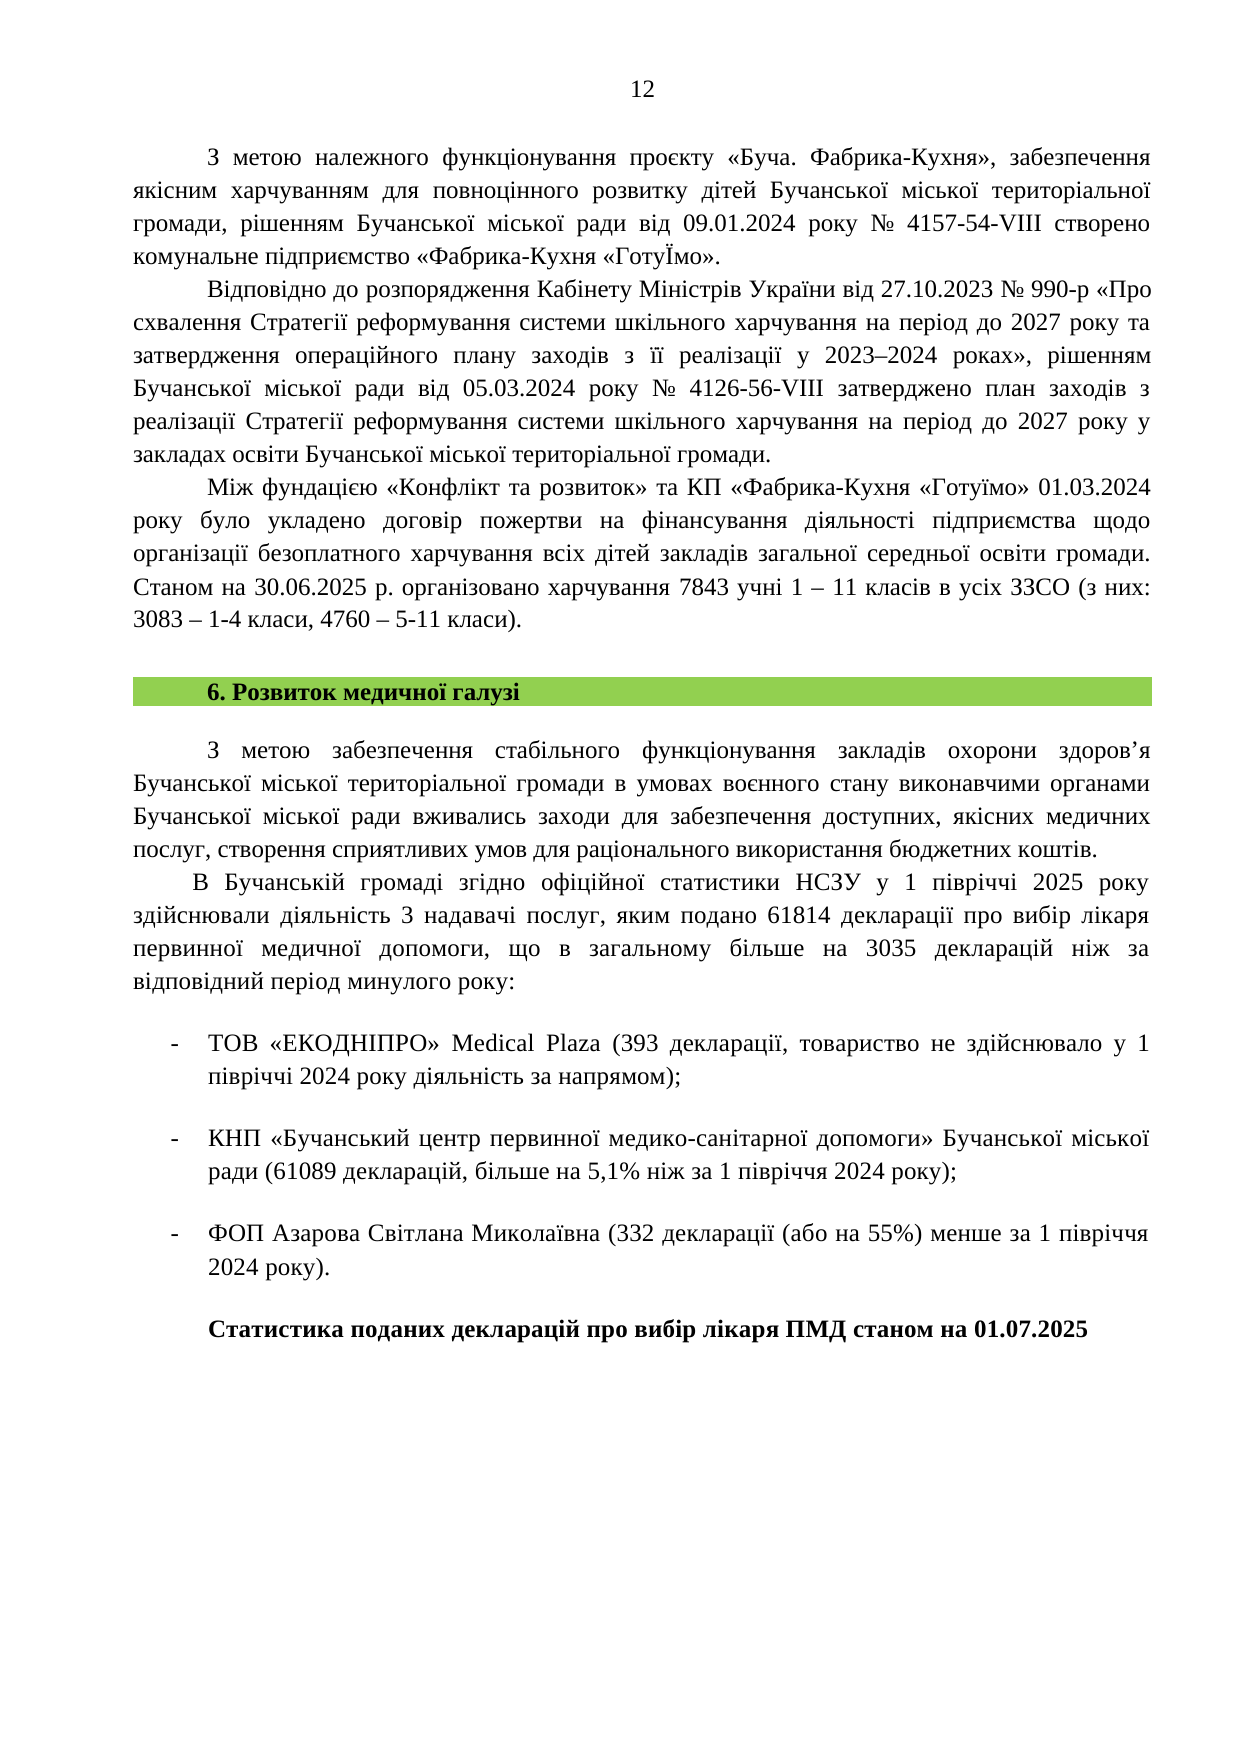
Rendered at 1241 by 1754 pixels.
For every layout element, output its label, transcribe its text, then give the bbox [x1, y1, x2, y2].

list КНП «Бучанський центр первинної медико-санітарної допомоги» Бучанської міської ради (61089 декларацій, більше на 5,1% ніж за 1 півріччя 2024 року); [170, 1123, 1152, 1185]
text З метою забезпечення стабільного функціонування закладів охорони здоров’я Бучанської міської територіальної громади в умовах воєнного стану виконавчими органами Бучанської міської ради вживались заходи для забезпечення доступних, якісних медичних послуг, створення сприятливих умов для раціонального використання бюджетних коштів. [133, 735, 1152, 863]
text Статистика поданих декларацій про вибір лікаря ПМД станом на 01.07.2025 [208, 1314, 1152, 1342]
text 6. Розвиток медичної галузі [133, 677, 1152, 706]
text З метою належного функціонування проєкту «Буча. Фабрика-Кухня», забезпечення якісним харчуванням для повноцінного розвитку дітей Бучанської міської територіальної громади, рішенням Бучанської міської ради від 09.01.2024 року № 4157-54-VIIІ створено комунальне підприємство «Фабрика-Кухня «ГотуЇмо». [133, 142, 1152, 270]
list ТОВ «ЕКОДНІПРО» Medical Plaza (393 декларації, товариство не здійснювало у 1 півріччі 2024 року діяльність за напрямом); [170, 1028, 1152, 1090]
text Відповідно до розпорядження Кабінету Міністрів України від 27.10.2023 № 990-р «Про схвалення Стратегії реформування системи шкільного харчування на період до 2027 року та затвердження операційного плану заходів з її реалізації у 2023–2024 роках», рішенням Бучанської міської ради від 05.03.2024 року № 4126-56-VIII затверджено план заходів з реалізації Стратегії реформування системи шкільного харчування на період до 2027 року у закладах освіти Бучанської міської територіальної громади. [133, 274, 1152, 468]
list ФОП Азарова Світлана Миколаївна (332 декларації (або на 55%) менше за 1 півріччя 2024 року). [170, 1218, 1152, 1280]
text Між фундацією «Конфлікт та розвиток» та КП «Фабрика-Кухня «Готуїмо» 01.03.2024 року було укладено договір пожертви на фінансування діяльності підприємства щодо організації безоплатного харчування всіх дітей закладів загальної середньої освіти громади. Станом на 30.06.2025 р. організовано харчування 7843 учні 1 – 11 класів в усіх ЗЗСО (з них: 3083 – 1-4 класи, 4760 – 5-11 класи). [133, 472, 1152, 633]
text В Бучанській громаді згідно офіційної статистики НСЗУ у 1 півріччі 2025 року здійснювали діяльність 3 надавачі послуг, яким подано 61814 декларації про вибір лікаря первинної медичної допомоги, що в загальному більше на 3035 декларацій ніж за відповідний період минулого року: [133, 867, 1152, 995]
